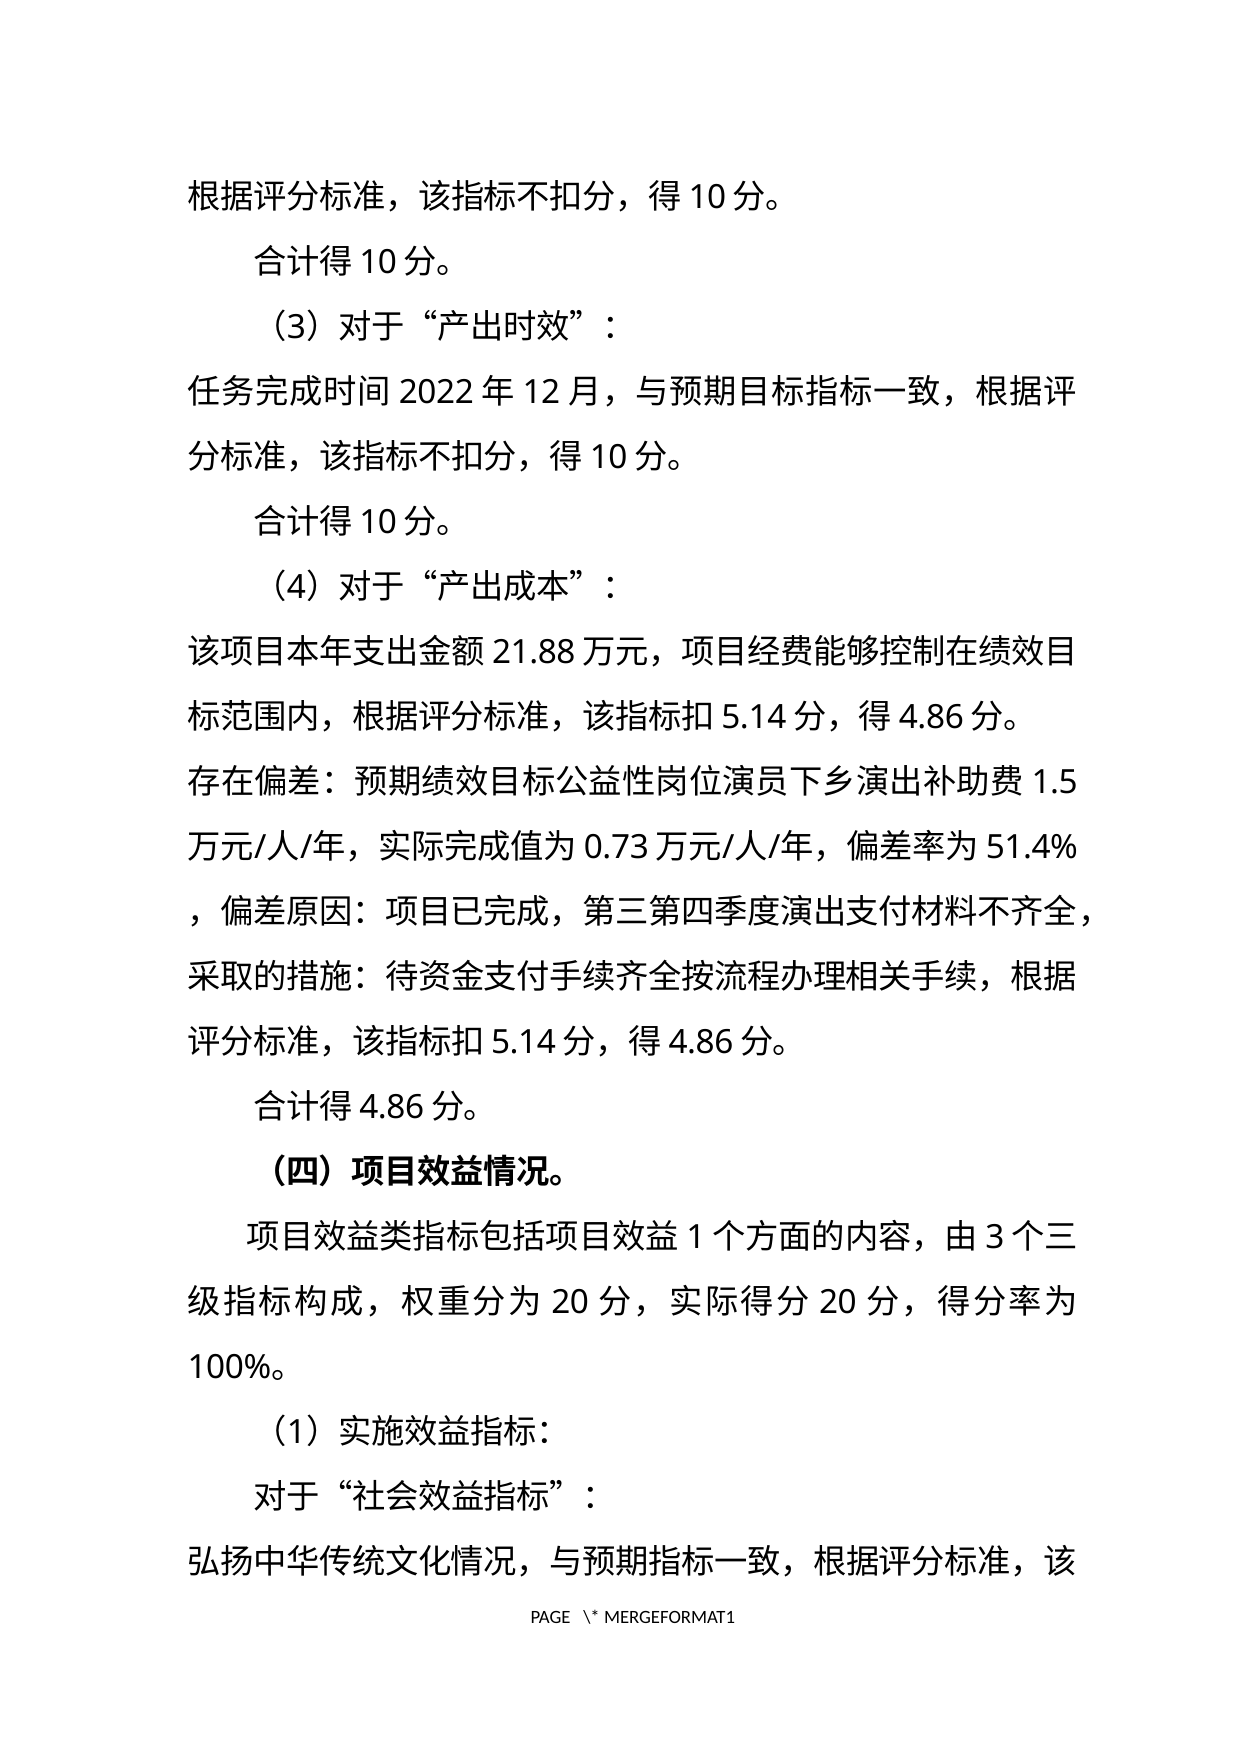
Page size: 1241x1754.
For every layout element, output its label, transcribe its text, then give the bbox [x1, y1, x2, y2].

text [187, 162, 1078, 1137]
text （四）项目效益情况。 [187, 1137, 1078, 1202]
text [187, 1202, 1078, 1592]
